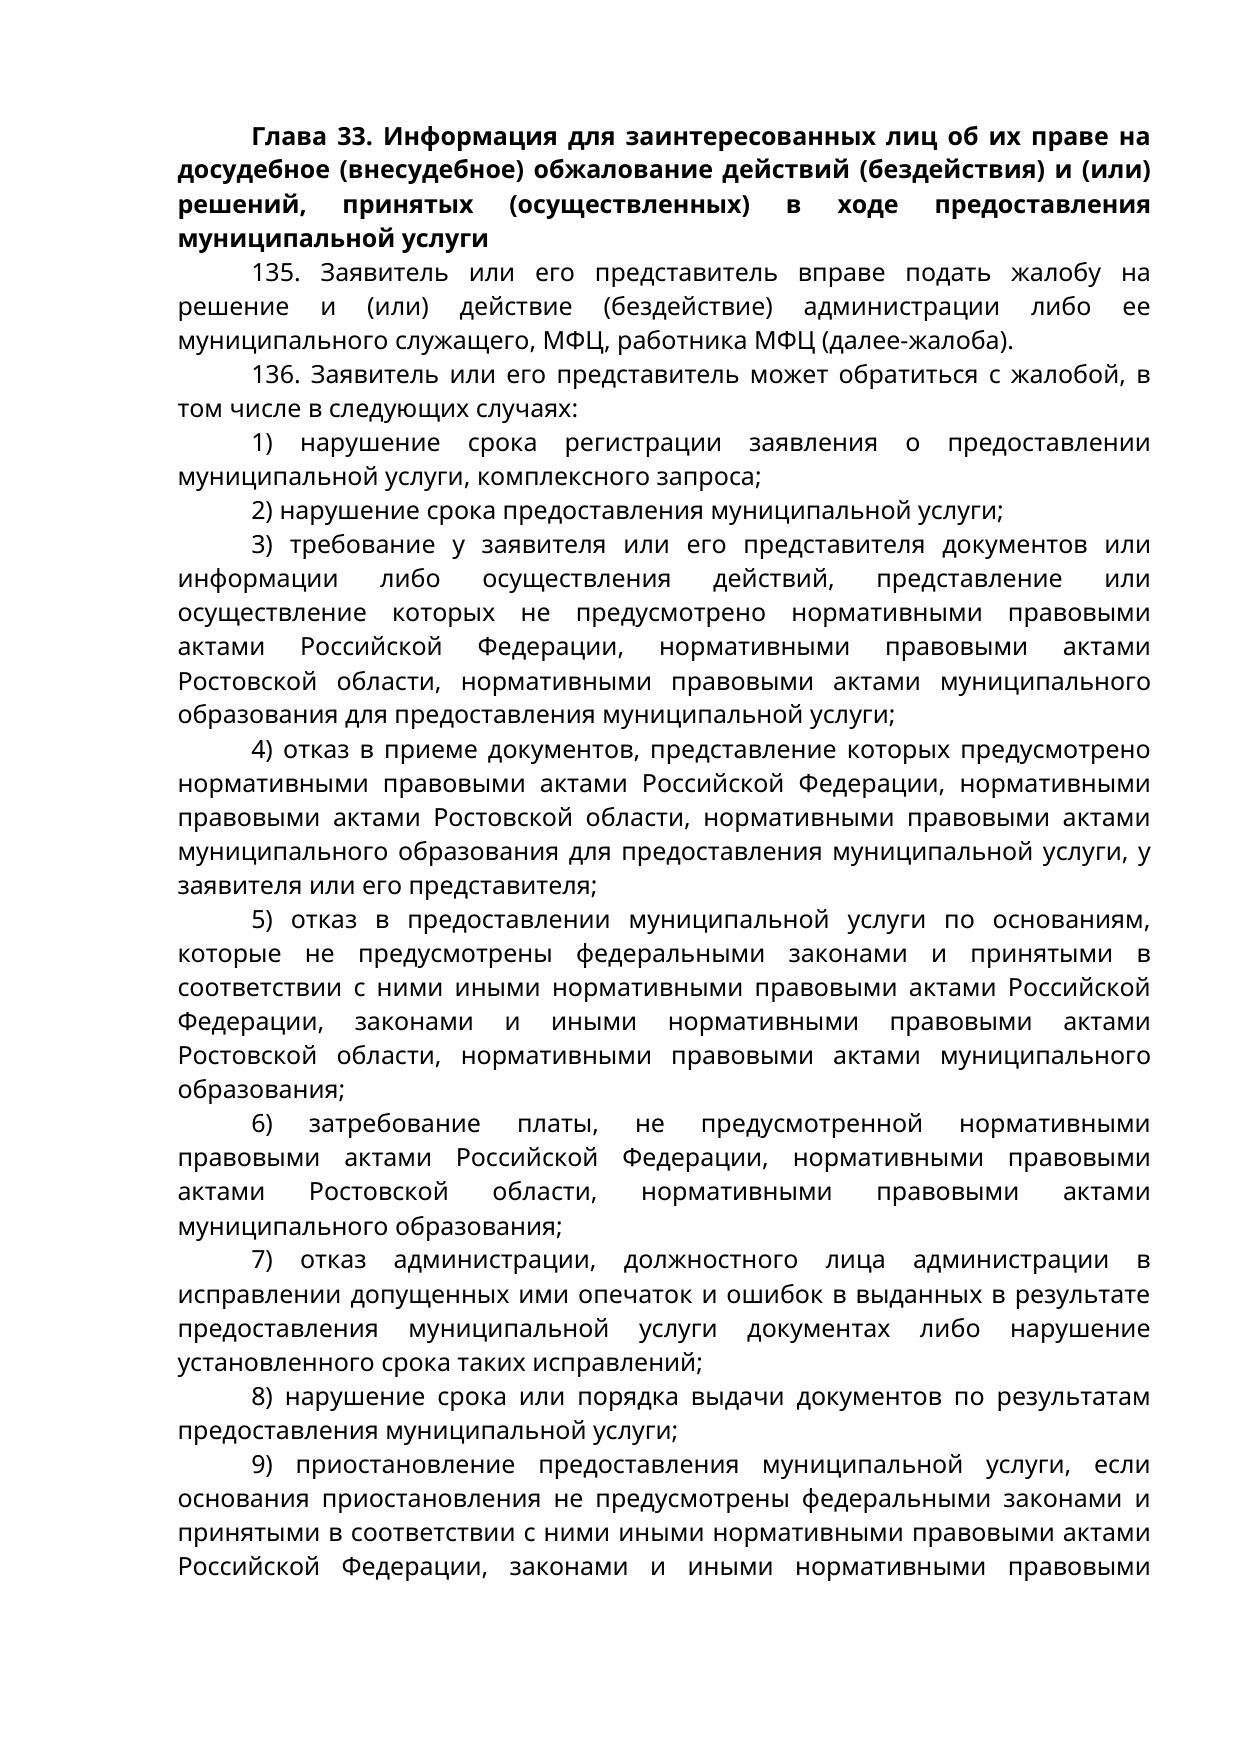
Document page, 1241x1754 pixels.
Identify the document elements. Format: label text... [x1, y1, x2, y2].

text 6) затребование платы, не предусмотренной нормативными правовыми актами Российской Федерации, нормативными правовыми актами Ростовской области, нормативными правовыми актами муниципального образования; [177, 1106, 1152, 1242]
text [177, 1447, 1152, 1583]
text 8) нарушение срока или порядка выдачи документов по результатам предоставления муниципальной услуги; [177, 1378, 1152, 1447]
text Глава 33. Информация для заинтересованных лиц об их праве на досудебное (внесудебное) обжалование действий (бездействия) и (или) решений, принятых (осуществленных) в ходе предоставления муниципальной услуги [177, 118, 1152, 254]
text 135. Заявитель или его представитель вправе подать жалобу на решение и (или) действие (бездействие) администрации либо ее муниципального служащего, МФЦ, работника МФЦ (далее-жалоба). [177, 254, 1152, 357]
text 3) требование у заявителя или его представителя документов или информации либо осуществления действий, представление или осуществление которых не предусмотрено нормативными правовыми актами Российской Федерации, нормативными правовыми актами Ростовской области, нормативными правовыми актами муниципального образования для предоставления муниципальной услуги; [177, 527, 1152, 731]
text 5) отказ в предоставлении муниципальной услуги по основаниям, которые не предусмотрены федеральными законами и принятыми в соответствии с ними иными нормативными правовыми актами Российской Федерации, законами и иными нормативными правовыми актами Ростовской области, нормативными правовыми актами муниципального образования; [177, 902, 1152, 1106]
text 7) отказ администрации, должностного лица администрации в исправлении допущенных ими опечаток и ошибок в выданных в результате предоставления муниципальной услуги документах либо нарушение установленного срока таких исправлений; [177, 1242, 1152, 1378]
text 4) отказ в приеме документов, представление которых предусмотрено нормативными правовыми актами Российской Федерации, нормативными правовыми актами Ростовской области, нормативными правовыми актами муниципального образования для предоставления муниципальной услуги, у заявителя или его представителя; [177, 731, 1152, 902]
text 2) нарушение срока предоставления муниципальной услуги; [177, 493, 1152, 527]
text 136. Заявитель или его представитель может обратиться с жалобой, в том числе в следующих случаях: [177, 357, 1152, 425]
text 1) нарушение срока регистрации заявления о предоставлении муниципальной услуги, комплексного запроса; [177, 425, 1152, 493]
